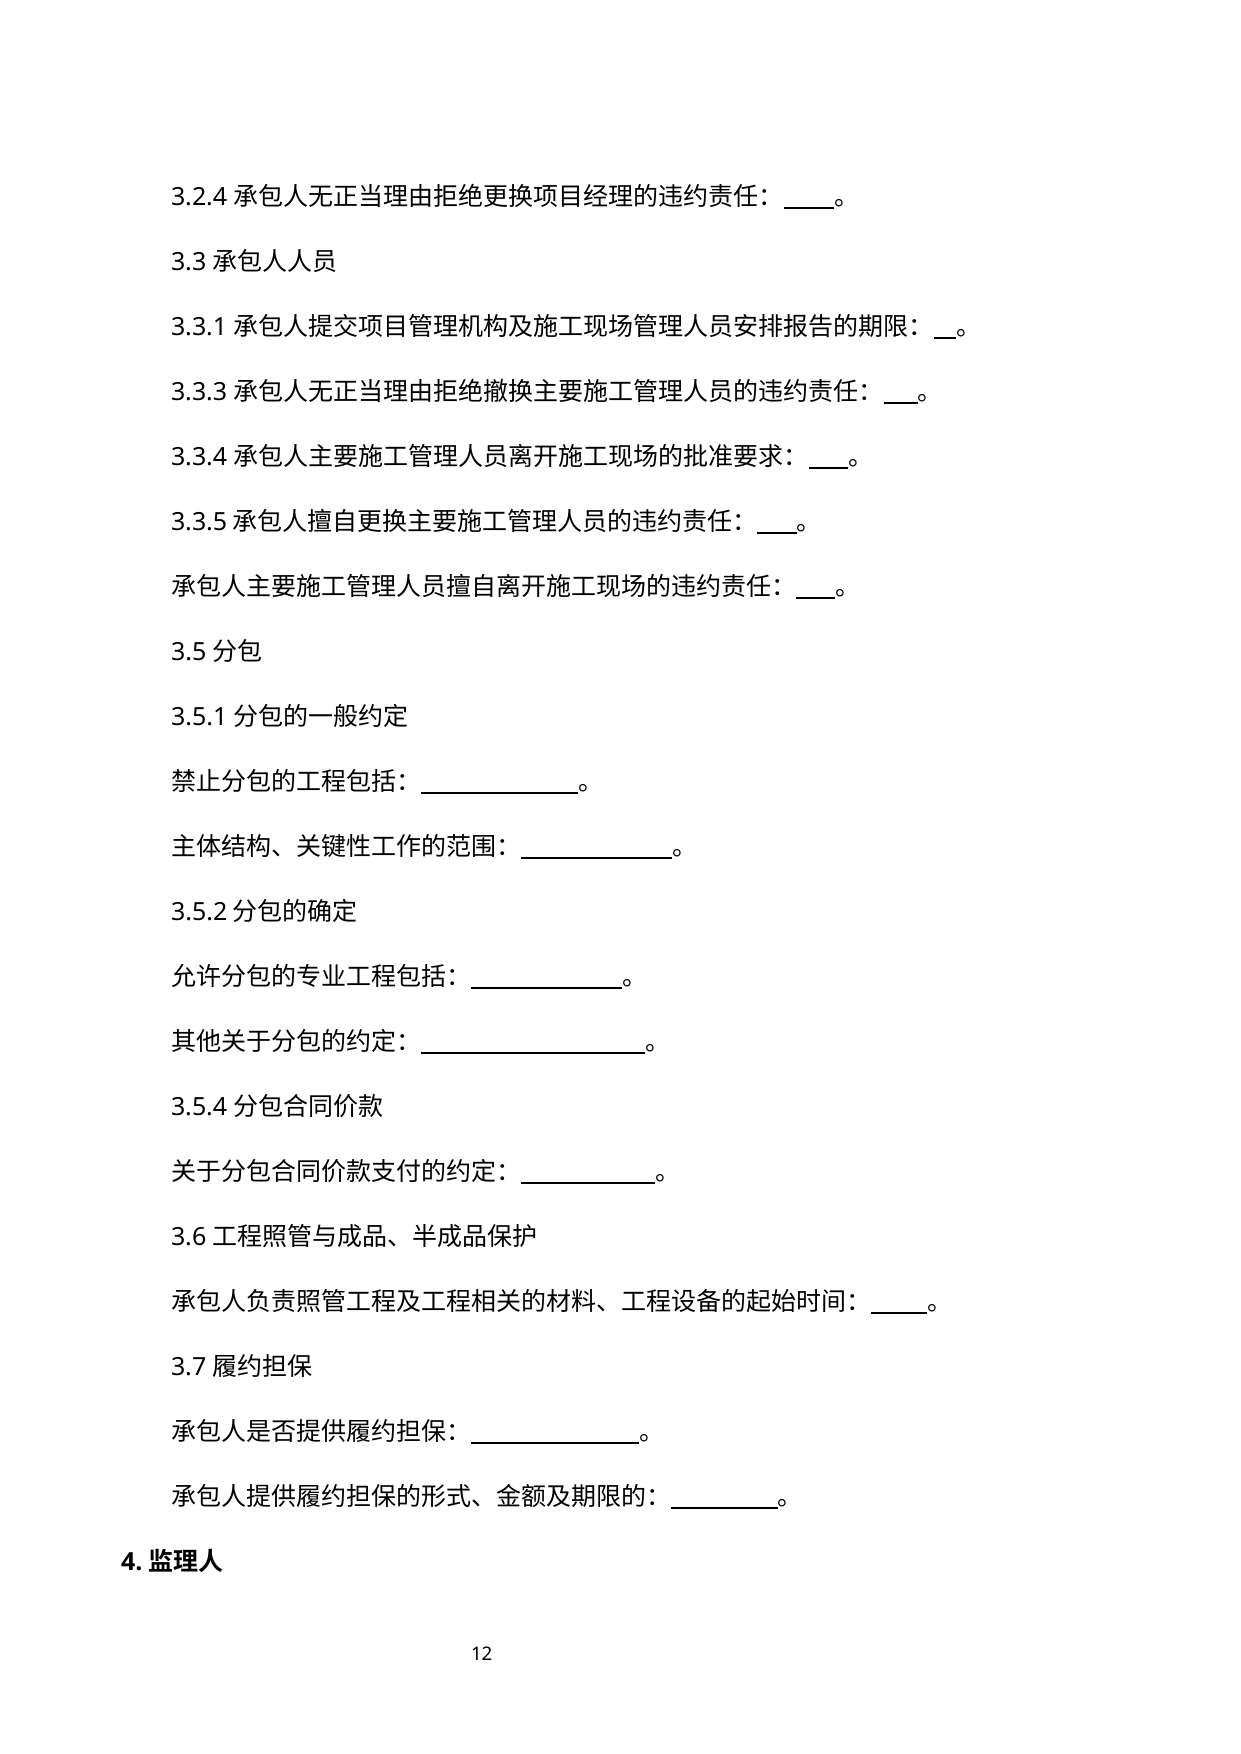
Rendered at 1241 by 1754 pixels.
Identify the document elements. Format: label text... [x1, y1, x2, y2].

text 3.7 履约担保 [121, 1332, 1121, 1397]
text 3.3.5承包人擅自更换主要施工管理人员的违约责任： 。 [121, 487, 1121, 552]
text 3.3 承包人人员 [121, 227, 1121, 292]
text 3.5.1 分包的一般约定 [121, 682, 1121, 747]
text 承包人主要施工管理人员擅自离开施工现场的违约责任： 。 [121, 552, 1121, 617]
text 其他关于分包的约定： 。 [121, 1007, 1121, 1072]
text 3.5.4 分包合同价款 [121, 1072, 1121, 1137]
text 3.5.2分包的确定 [121, 877, 1121, 942]
text 3.2.4 承包人无正当理由拒绝更换项目经理的违约责任： 。 [121, 162, 1121, 227]
text 禁止分包的工程包括： 。 [121, 747, 1121, 812]
text 关于分包合同价款支付的约定： 。 [121, 1137, 1121, 1202]
text 允许分包的专业工程包括： 。 [121, 942, 1121, 1007]
text 3.3.3 承包人无正当理由拒绝撤换主要施工管理人员的违约责任： 。 [121, 357, 1121, 422]
text 4. 监理人 [121, 1527, 1121, 1592]
text 承包人是否提供履约担保： 。 [121, 1397, 1121, 1462]
text 3.6 工程照管与成品、半成品保护 [121, 1202, 1121, 1267]
text 3.5 分包 [121, 617, 1121, 682]
text 主体结构、关键性工作的范围： 。 [121, 812, 1121, 877]
text 3.3.1 承包人提交项目管理机构及施工现场管理人员安排报告的期限： 。 [121, 292, 1121, 357]
text 3.3.4 承包人主要施工管理人员离开施工现场的批准要求： 。 [121, 422, 1121, 487]
text 承包人提供履约担保的形式、金额及期限的： 。 [121, 1462, 1121, 1527]
text 承包人负责照管工程及工程相关的材料、工程设备的起始时间： 。 [121, 1267, 1121, 1332]
